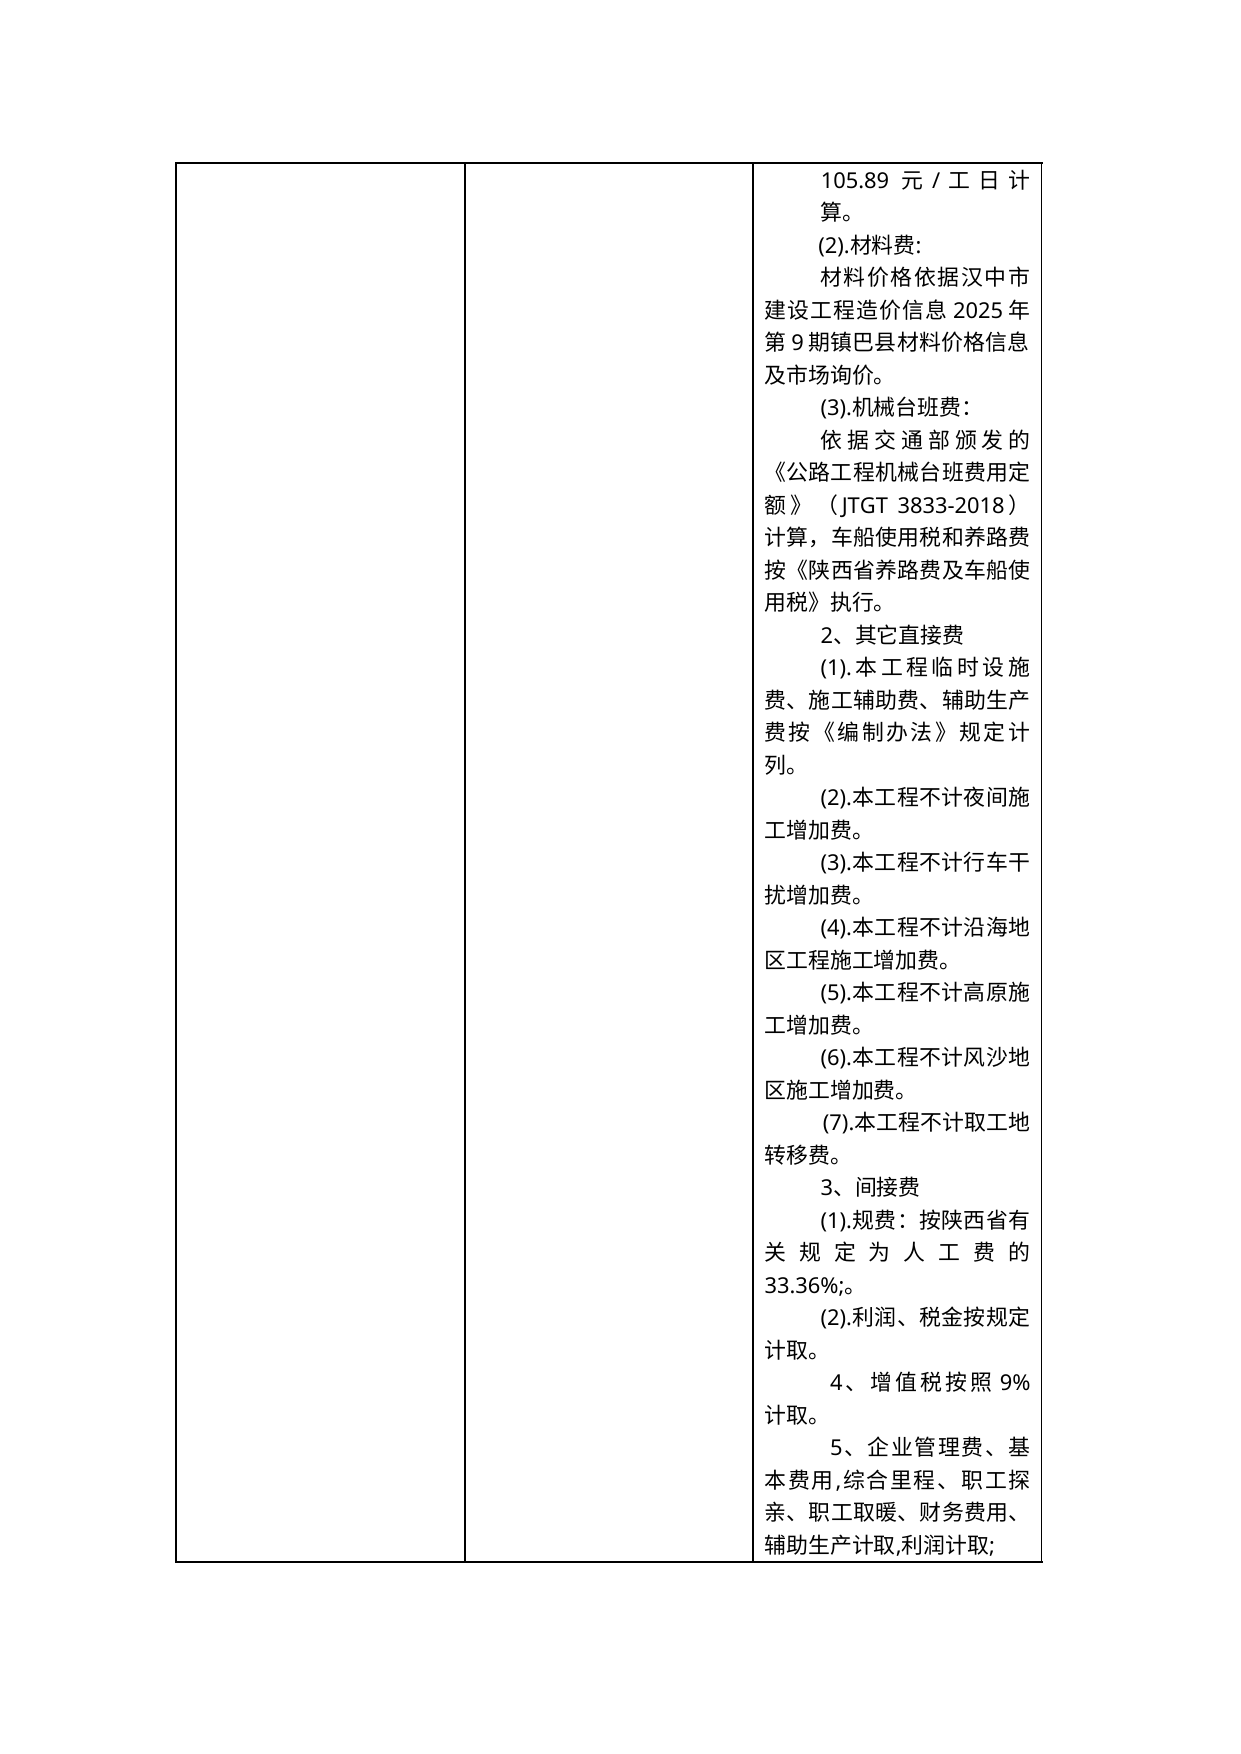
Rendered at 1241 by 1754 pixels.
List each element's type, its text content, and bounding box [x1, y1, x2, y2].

table_cell 1 [177, 164, 464, 1561]
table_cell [754, 164, 1041, 1561]
table_cell [466, 164, 752, 1561]
